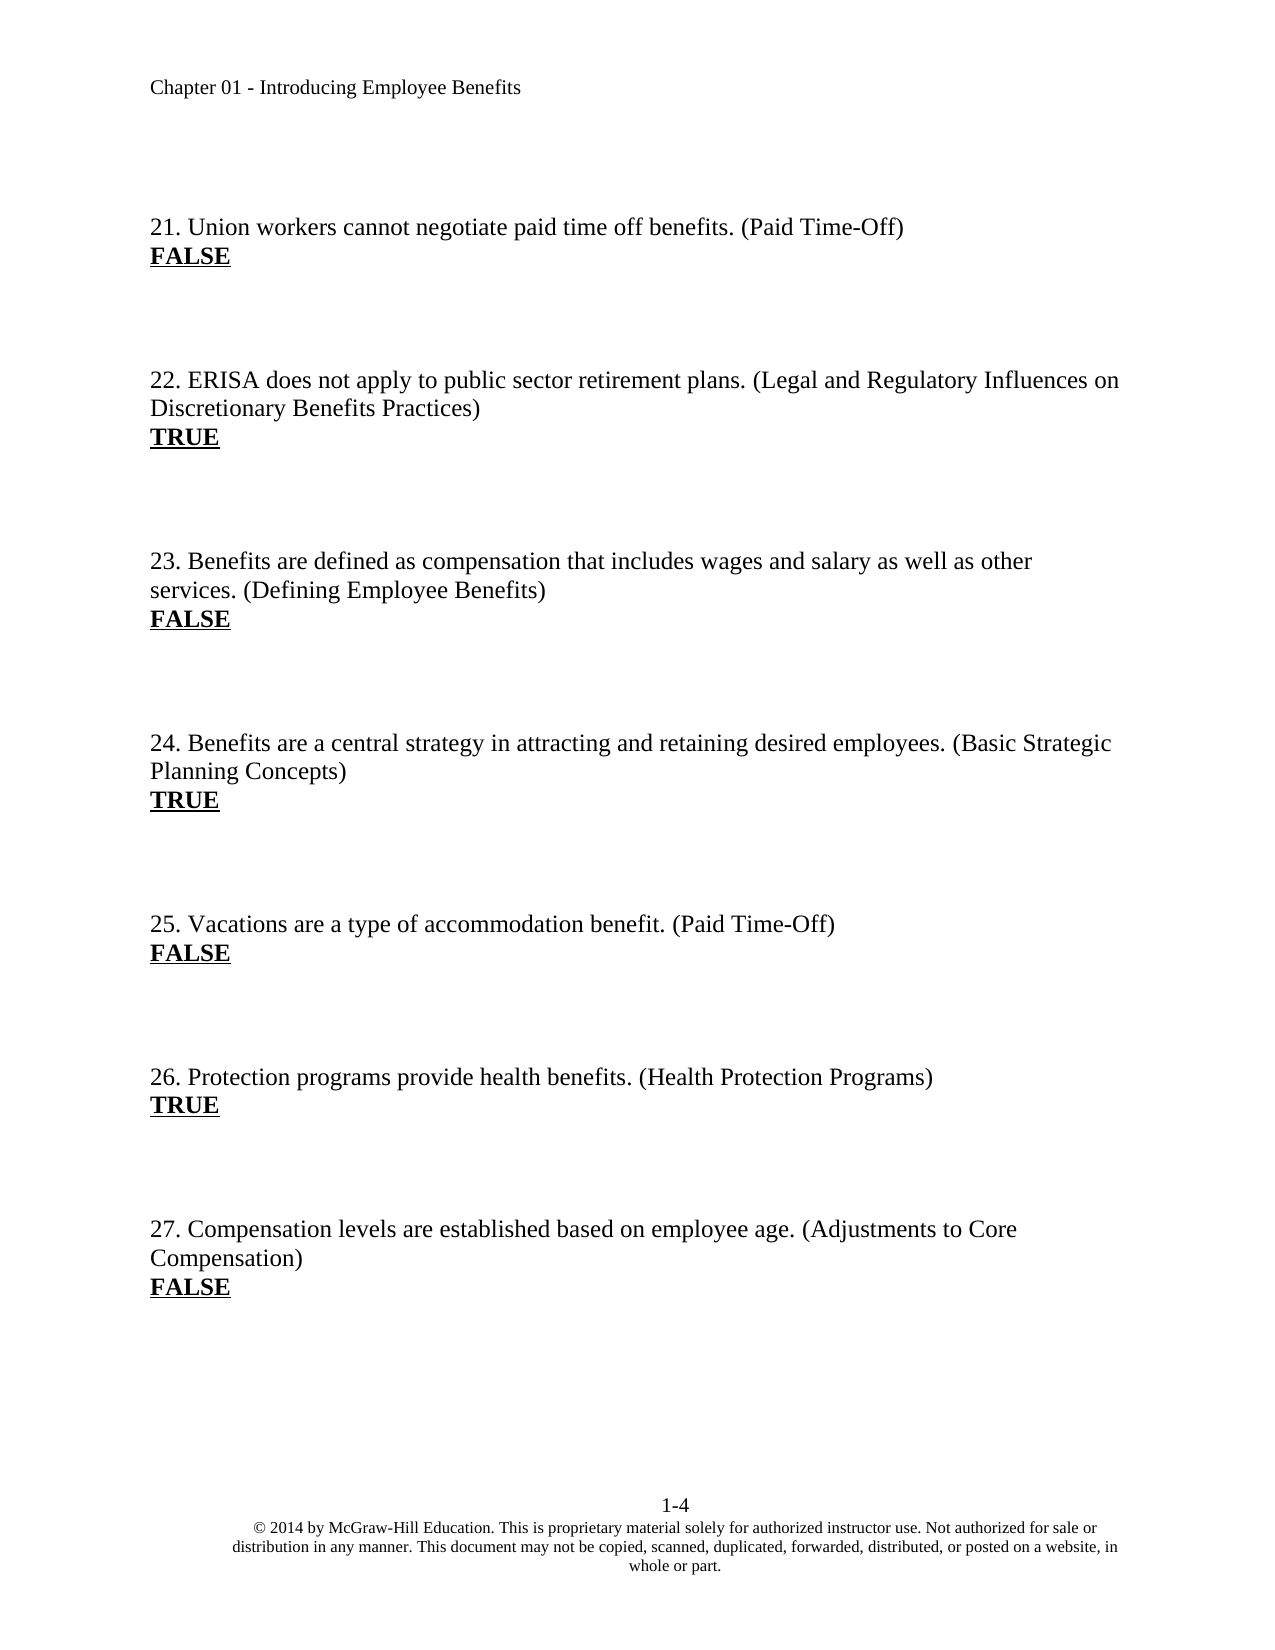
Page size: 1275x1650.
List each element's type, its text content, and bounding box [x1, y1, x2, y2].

text 27. Compensation levels are established based on employee age. (Adjustments to Core Compensation) FALSE [150, 1214, 1125, 1301]
text 26. Protection programs provide health benefits. (Health Protection Programs) TRUE [150, 1062, 1125, 1119]
text 23. Benefits are defined as compensation that includes wages and salary as well as other services. (Defining Employee Benefits) FALSE [150, 546, 1125, 632]
text 24. Benefits are a central strategy in attracting and retaining desired employees. (Basic Strategic Planning Concepts) TRUE [150, 728, 1125, 814]
text 25. Vacations are a type of accommodation benefit. (Paid Time-Off) FALSE [150, 909, 1125, 967]
text 21. Union workers cannot negotiate paid time off benefits. (Paid Time-Off) FALSE [150, 212, 1125, 269]
text 22. ERISA does not apply to public sector retirement plans. (Legal and Regulatory Influences on Discretionary Benefits Practices) TRUE [150, 365, 1125, 451]
